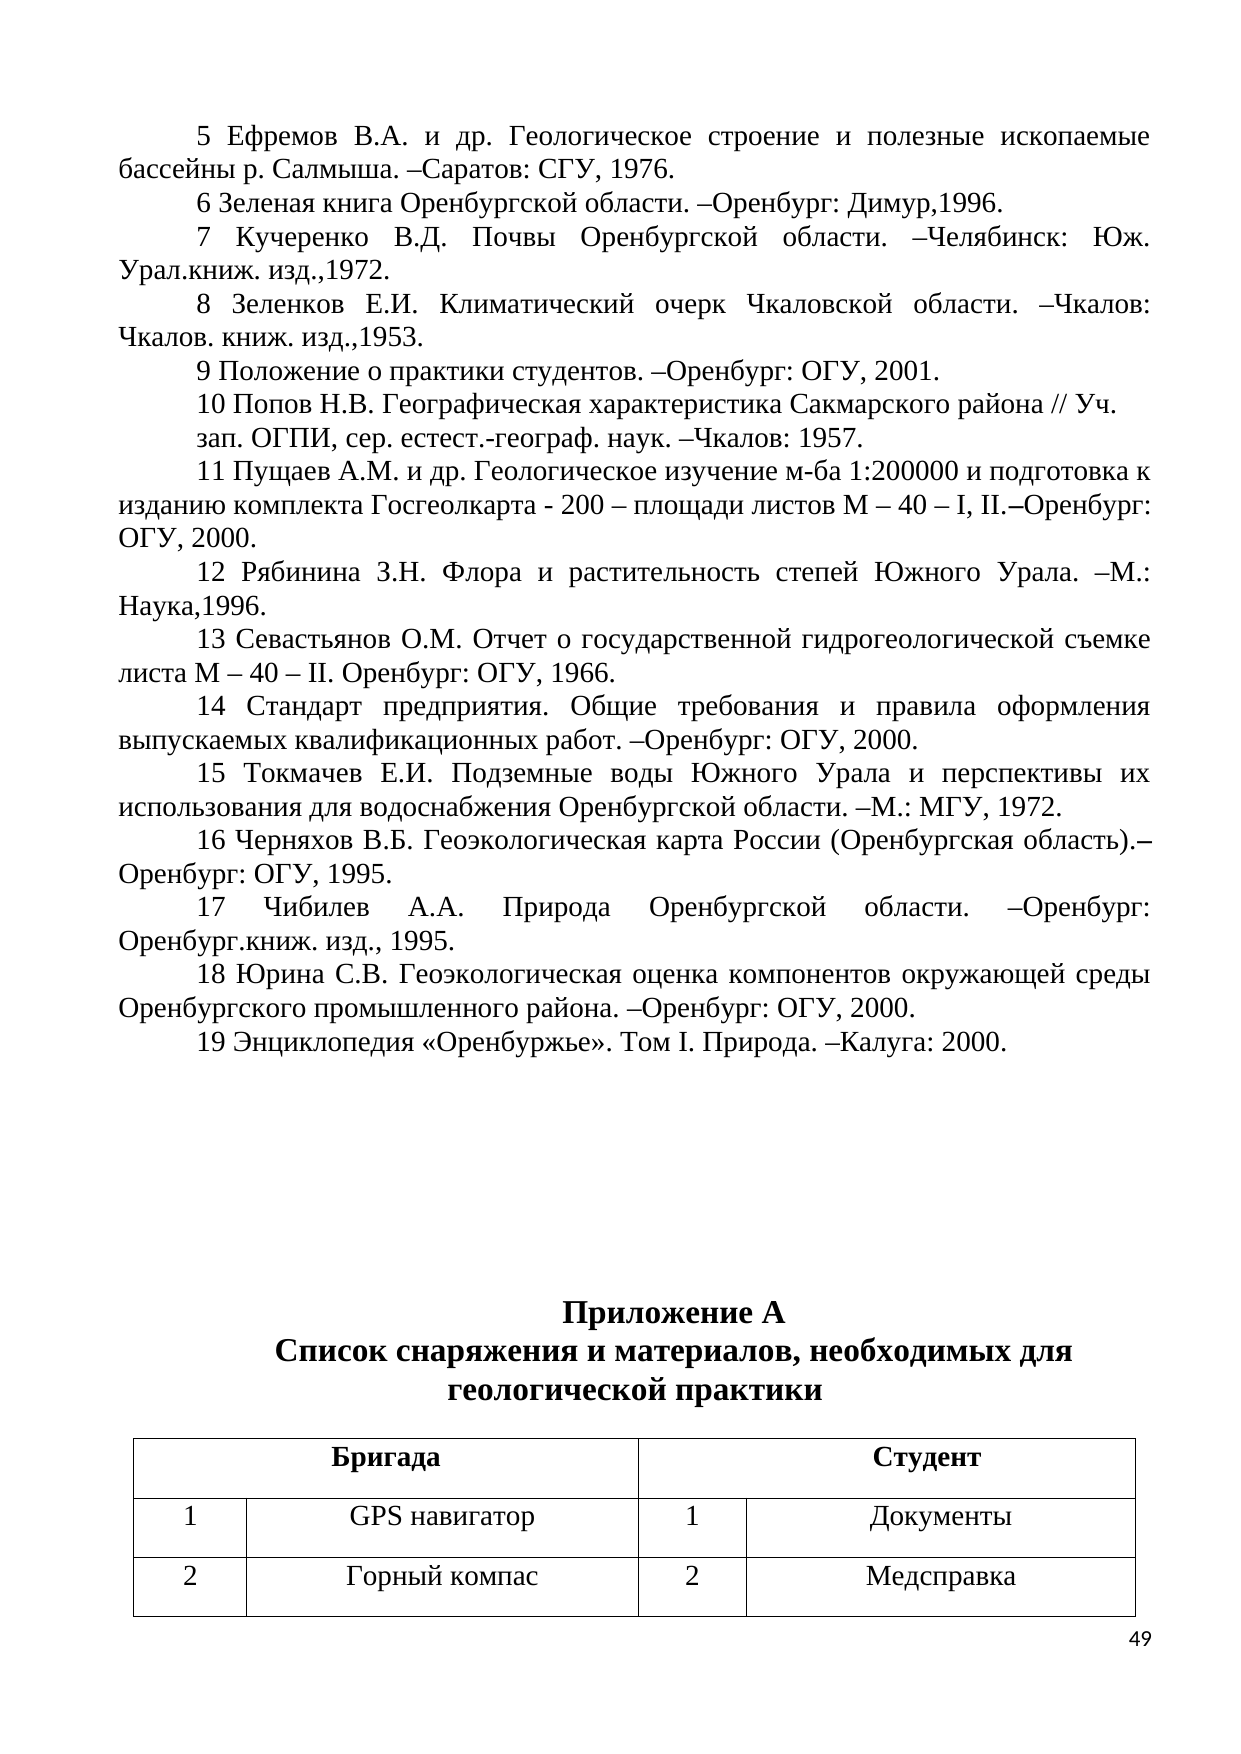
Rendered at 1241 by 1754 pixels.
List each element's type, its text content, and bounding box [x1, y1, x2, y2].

text 13 Севастьянов О.М. Отчет о государственной гидрогеологической съемке листа М – 40 – II. Оренбург: ОГУ, 1966. [118, 621, 1152, 688]
table_cell Документы [747, 1499, 1135, 1557]
text 18 Юрина С.В. Геоэкологическая оценка компонентов окружающей среды Оренбургского промышленного района. –Оренбург: ОГУ, 2000. [118, 957, 1152, 1024]
text 10 Попов Н.В. Географическая характеристика Сакмарского района // Уч. [118, 386, 1152, 420]
table_cell 1 [134, 1499, 246, 1557]
table_cell 1 [639, 1499, 746, 1557]
text 19 Энциклопедия «Оренбуржье». Том I. Природа. –Калуга: 2000. [118, 1024, 1152, 1057]
text 6 Зеленая книга Оренбургской области. –Оренбург: Димур,1996. [118, 185, 1152, 219]
text 15 Токмачев Е.И. Подземные воды Южного Урала и перспективы их использования для водоснабжения Оренбургской области. –М.: МГУ, 1972. [118, 755, 1152, 822]
text зап. ОГПИ, сер. естест.-географ. наук. –Чкалов: 1957. [118, 420, 1152, 453]
text 11 Пущаев А.М. и др. Геологическое изучение м-ба 1:200000 и подготовка к изданию комплекта Госгеолкарта - 200 – площади листов М – 40 – I, II.–Оренбург: ОГУ, 2000. [118, 453, 1152, 554]
text 8 Зеленков Е.И. Климатический очерк Чкаловской области. –Чкалов: Чкалов. книж. изд.,1953. [118, 286, 1152, 353]
text 12 Рябинина З.Н. Флора и растительность степей Южного Урала. –М.: Наука,1996. [118, 554, 1152, 621]
text 17 Чибилев А.А. Природа Оренбургской области. –Оренбург: Оренбург.книж. изд., 1995. [118, 889, 1152, 957]
text Приложение А [118, 1292, 1152, 1330]
table_cell 2 [134, 1558, 246, 1616]
text Список снаряжения и материалов, необходимых для геологической практики [118, 1330, 1152, 1407]
text 14 Стандарт предприятия. Общие требования и правила оформления выпускаемых квалификационных работ. –Оренбург: ОГУ, 2000. [118, 688, 1152, 755]
table_header Студент [639, 1439, 1135, 1497]
table_cell 2 [639, 1558, 746, 1616]
text 16 Черняхов В.Б. Геоэкологическая карта России (Оренбургская область).–Оренбург: ОГУ, 1995. [118, 822, 1152, 889]
text 7 Кучеренко В.Д. Почвы Оренбургской области. –Челябинск: Юж. Урал.книж. изд.,1972. [118, 219, 1152, 286]
table_cell Горный компас [247, 1558, 638, 1616]
table_header Бригада [134, 1439, 638, 1497]
text 5 Ефремов В.А. и др. Геологическое строение и полезные ископаемые бассейны р. Салмыша. –Саратов: СГУ, 1976. [118, 118, 1152, 185]
table_cell Медсправка [747, 1558, 1135, 1616]
text 9 Положение о практики студентов. –Оренбург: ОГУ, 2001. [118, 353, 1152, 386]
table_cell GPS навигатор [247, 1499, 638, 1557]
